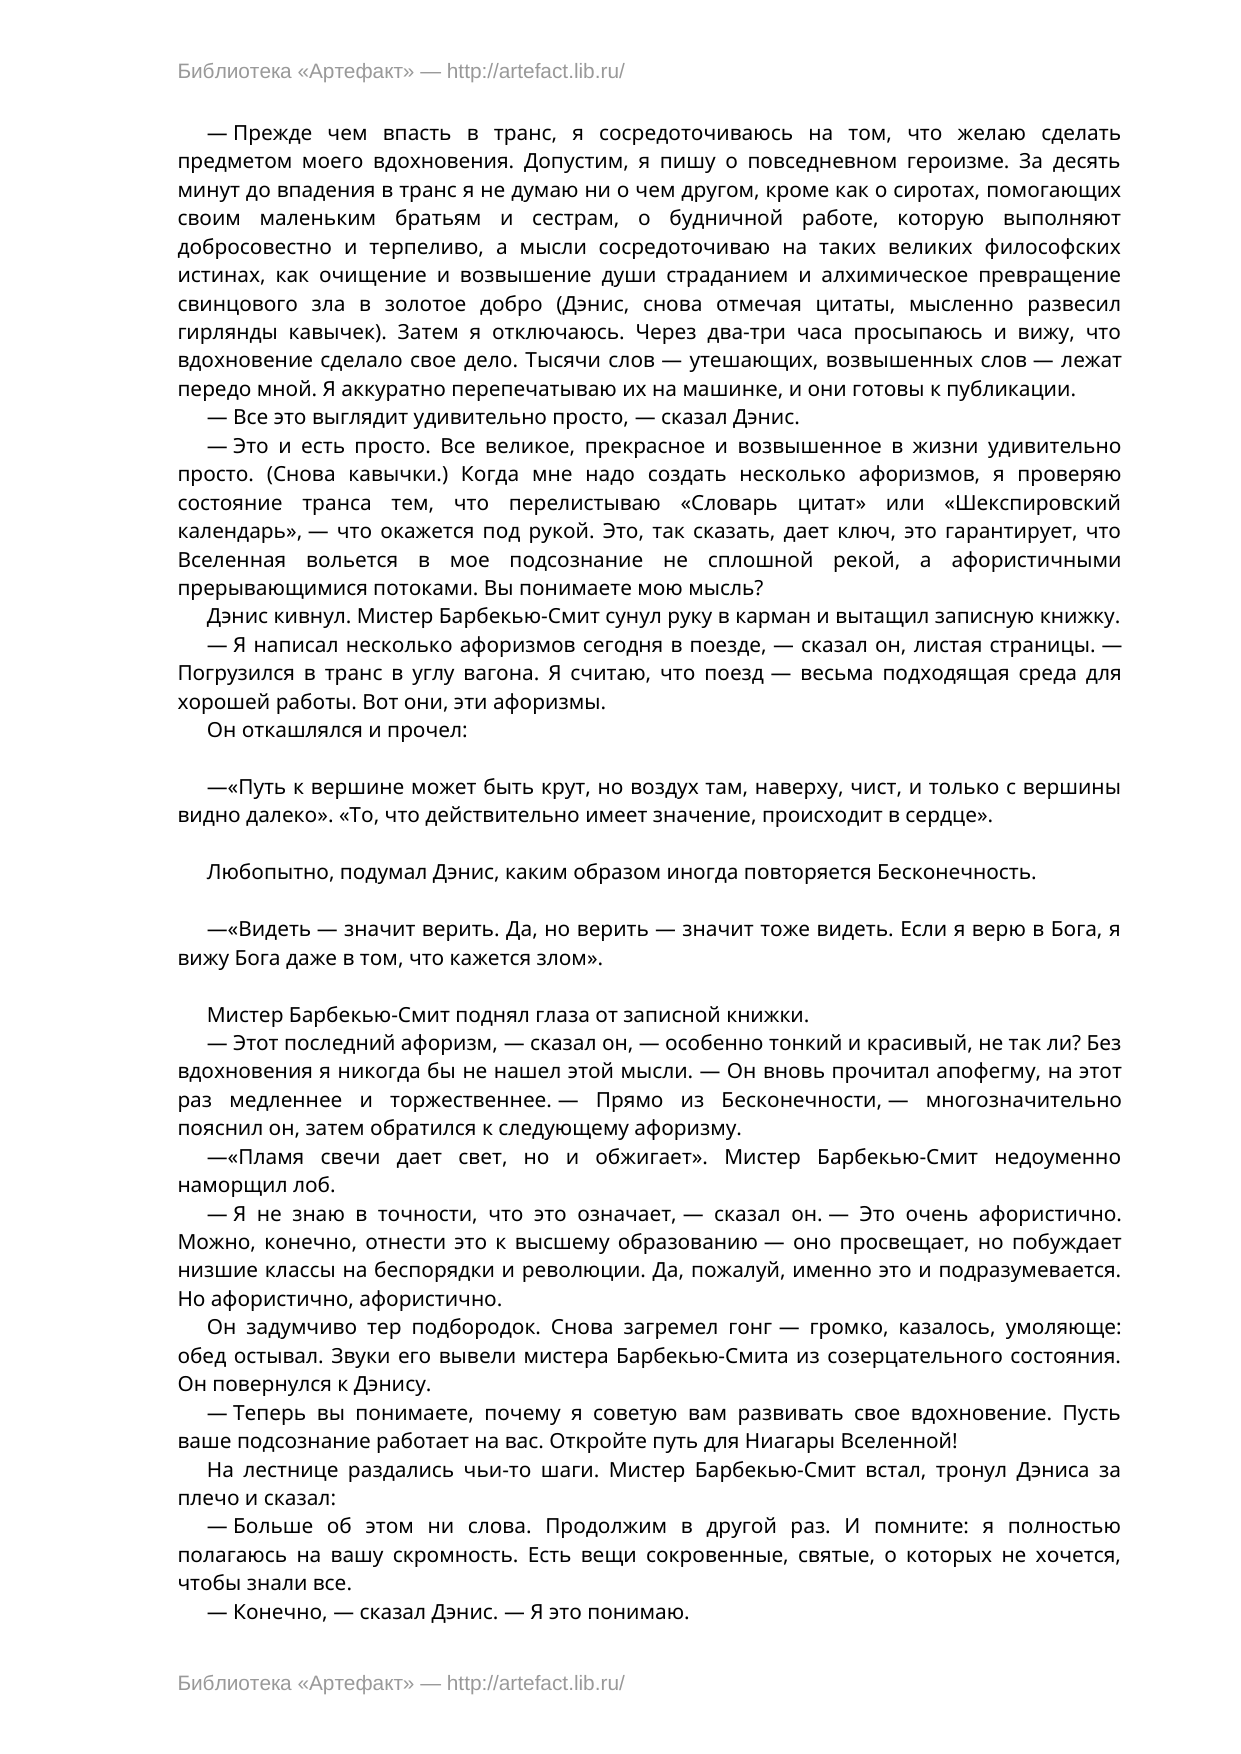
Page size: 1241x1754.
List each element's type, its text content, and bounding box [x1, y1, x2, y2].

text Мистер Барбекью-Смит поднял глаза от записной книжки. [177, 1000, 1122, 1028]
text — Конечно, — сказал Дэнис. — Я это понимаю. [177, 1597, 1122, 1625]
text —«Путь к вершине может быть крут, но воздух там, наверху, чист, и только с вершины видно далеко». «То, что действительно имеет значение, происходит в сердце». [177, 772, 1122, 829]
text Он откашлялся и прочел: [177, 715, 1122, 744]
text — Теперь вы понимаете, почему я советую вам развивать свое вдохновение. Пусть ваше подсознание работает на вас. Откройте путь для Ниагары Вселенной! [177, 1398, 1122, 1455]
text — Все это выглядит удивительно просто, — сказал Дэнис. [177, 402, 1122, 431]
text — Прежде чем впасть в транс, я сосредоточиваюсь на том, что желаю сделать предметом моего вдохновения. Допустим, я пишу о повседневном героизме. За десять минут до впадения в транс я не думаю ни о чем другом, кроме как о сиротах, помогающих своим маленьким братьям и сестрам, о будничной работе, которую выполняют добросовестно и терпеливо, а мысли сосредоточиваю на таких великих философских истинах, как очищение и возвышение души страданием и алхимическое превращение свинцового зла в золотое добро (Дэнис, снова отмечая цитаты, мысленно развесил гирлянды кавычек). Затем я отключаюсь. Через два-три часа просыпаюсь и вижу, что вдохновение сделало свое дело. Тысячи слов — утешающих, возвышенных слов — лежат передо мной. Я аккуратно перепечатываю их на машинке, и они готовы к публикации. [177, 118, 1122, 402]
text — Я написал несколько афоризмов сегодня в поезде, — сказал он, листая страницы. — Погрузился в транс в углу вагона. Я считаю, что поезд — весьма подходящая среда для хорошей работы. Вот они, эти афоризмы. [177, 630, 1122, 715]
text На лестнице раздались чьи-то шаги. Мистер Барбекью-Смит встал, тронул Дэниса за плечо и сказал: [177, 1455, 1122, 1512]
text — Больше об этом ни слова. Продолжим в другой раз. И помните: я полностью полагаюсь на вашу скромность. Есть вещи сокровенные, святые, о которых не хочется, чтобы знали все. [177, 1512, 1122, 1597]
text Он задумчиво тер подбородок. Снова загремел гонг — громко, казалось, умоляюще: обед остывал. Звуки его вывели мистера Барбекью-Смита из созерцательного состояния. Он повернулся к Дэнису. [177, 1312, 1122, 1398]
text — Я не знаю в точности, что это означает, — сказал он. — Это очень афористично. Можно, конечно, отнести это к высшему образованию — оно просвещает, но побуждает низшие классы на беспорядки и революции. Да, пожалуй, именно это и подразумевается. Но афористично, афористично. [177, 1199, 1122, 1312]
text — Это и есть просто. Все великое, прекрасное и возвышенное в жизни удивительно просто. (Снова кавычки.) Когда мне надо создать несколько афоризмов, я проверяю состояние транса тем, что перелистываю «Словарь цитат» или «Шекспировский календарь», — что окажется под рукой. Это, так сказать, дает ключ, это гарантирует, что Вселенная вольется в мое подсознание не сплошной рекой, а афористичными прерывающимися потоками. Вы понимаете мою мысль? [177, 431, 1122, 602]
text —«Пламя свечи дает свет, но и обжигает». Мистер Барбекью-Смит недоуменно наморщил лоб. [177, 1142, 1122, 1199]
text —«Видеть — значит верить. Да, но верить — значит тоже видеть. Если я верю в Бога, я вижу Бога даже в том, что кажется злом». [177, 914, 1122, 971]
text — Этот последний афоризм, — сказал он, — особенно тонкий и красивый, не так ли? Без вдохновения я никогда бы не нашел этой мысли. — Он вновь прочитал апофегму, на этот раз медленнее и торжественнее. — Прямо из Бесконечности, — многозначительно пояснил он, затем обратился к следующему афоризму. [177, 1028, 1122, 1142]
text Дэнис кивнул. Мистер Барбекью-Смит сунул руку в карман и вытащил записную книжку. [177, 602, 1122, 630]
text Любопытно, подумал Дэнис, каким образом иногда повторяется Бесконечность. [177, 857, 1122, 886]
